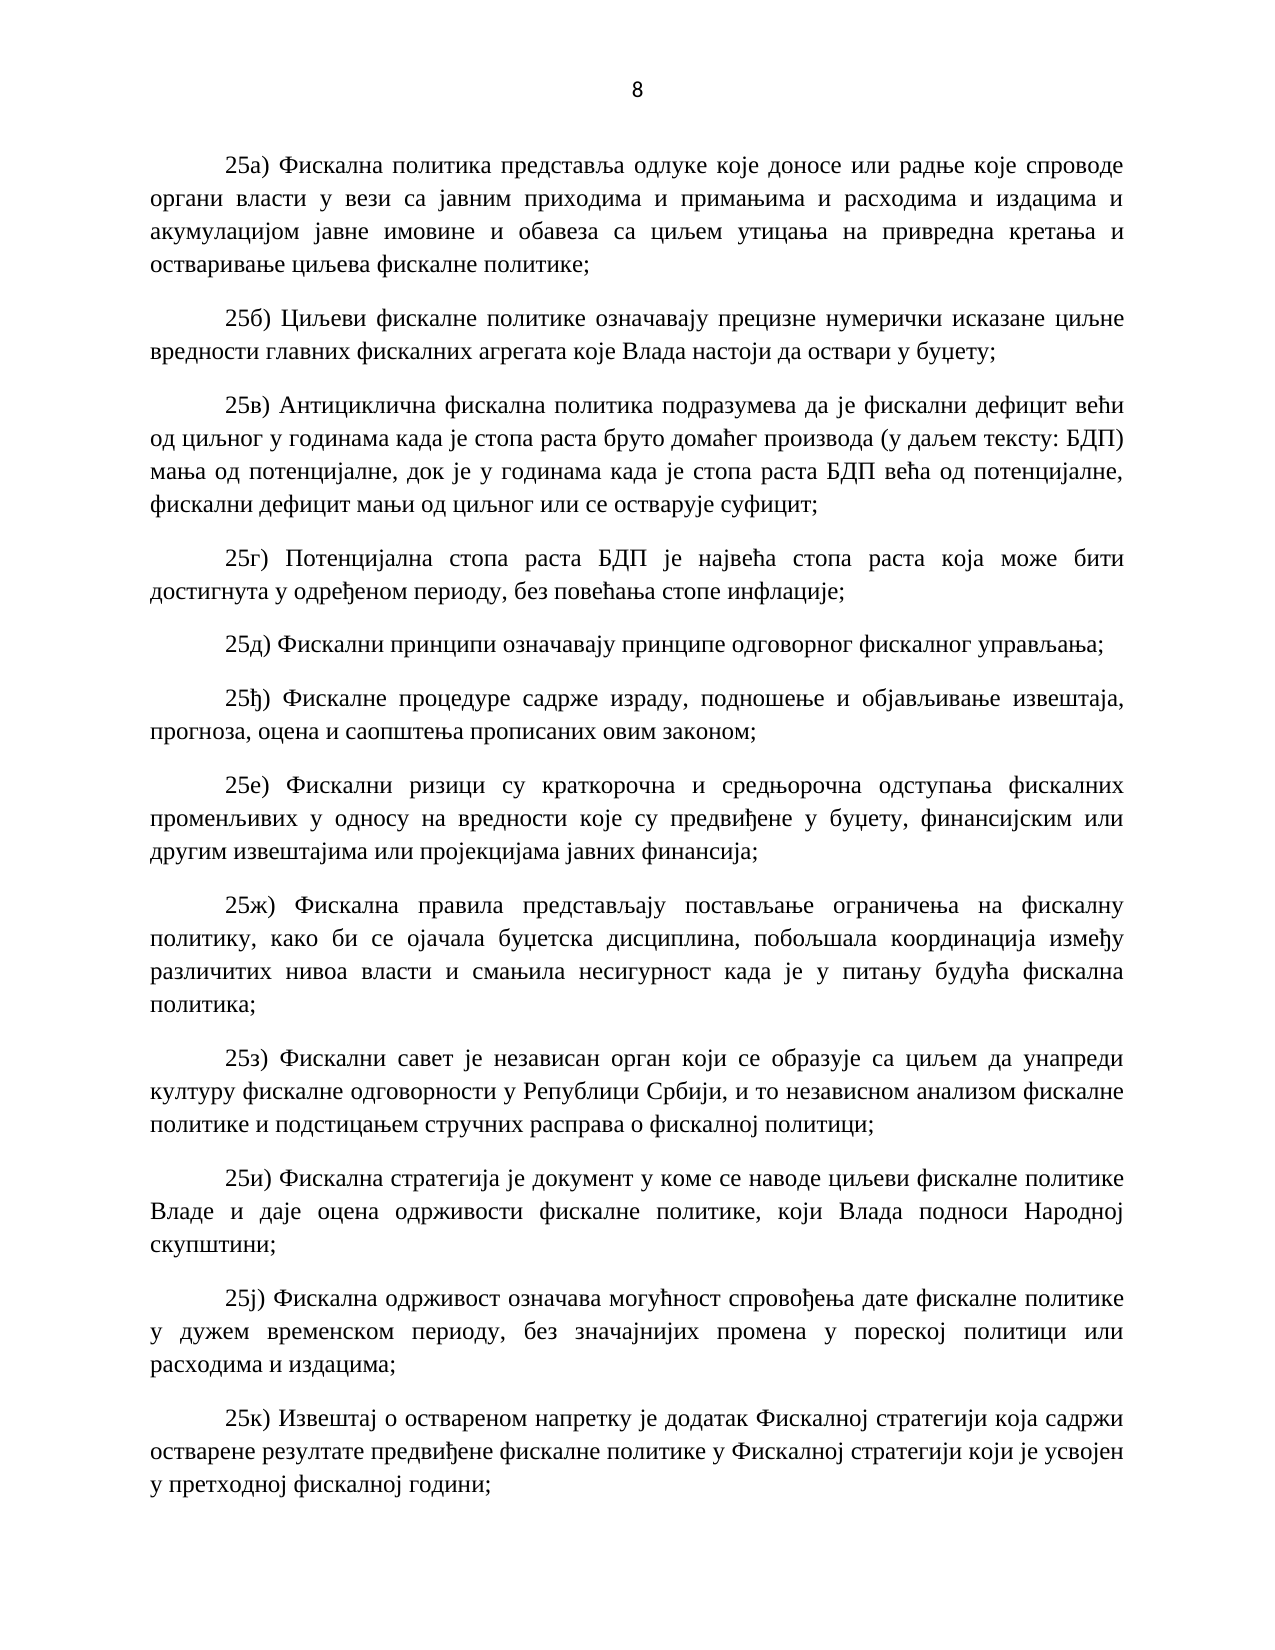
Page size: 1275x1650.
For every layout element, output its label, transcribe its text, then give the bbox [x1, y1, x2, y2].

text 25к) Извештај о оствареном напретку је додатак Фискалној стратегији која садржи остварене резултате предвиђене фискалне политике у Фискалној стратегији који је усвојен у претходној фискалној години; [150, 1403, 1125, 1498]
text 25е) Фискални ризици су краткорочна и средњорочна одступања фискалних променљивих у односу на вредности које су предвиђене у буџету, финансијским или другим извештајима или пројекцијама јавних финансија; [150, 770, 1125, 865]
text 25в) Антициклична фискална политика подразумева да је фискални дефицит већи од циљног у годинама када је стопа раста бруто домаћег производа (у даљем тексту: БДП) мања од потенцијалне, док је у годинама када је стопа раста БДП већа од потенцијалне, фискални дефицит мањи од циљног или се остварује суфицит; [150, 390, 1125, 518]
text 25б) Циљеви фискалне политике означавају прецизне нумерички исказане циљне вредности главних фискалних агрегата које Влада настоји да оствари у буџету; [150, 303, 1125, 365]
text 25д) Фискални принципи означавају принципе одговорног фискалног управљања; [150, 629, 1125, 658]
text 25ј) Фискална одрживост означава могућност спровођења дате фискалне политике у дужем временском периоду, без значајнијих промена у пореској политици или расходима и издацима; [150, 1283, 1125, 1378]
text 25з) Фискални савет је независан орган који се образује са циљем да унапреди културу фискалне одговорности у Републици Србији, и то независном анализом фискалне политике и подстицањем стручних расправа о фискалној политици; [150, 1043, 1125, 1138]
text 25ж) Фискална правила представљају постављање ограничења на фискалну политику, како би се ојачала буџетска дисциплина, побољшала координација између различитих нивоа власти и смањила несигурност када је у питању будућа фискална политика; [150, 890, 1125, 1018]
text 25и) Фискална стратегија је документ у коме се наводе циљеви фискалне политике Владе и даје оцена одрживости фискалне политике, који Влада подноси Народној скупштини; [150, 1163, 1125, 1258]
text 25ђ) Фискалне процедуре садрже израду, подношење и објављивање извештаја, прогноза, оцена и саопштења прописаних овим законом; [150, 683, 1125, 745]
text 25а) Фискална политика представља одлуке које доносе или радње које спроводе органи власти у вези са јавним приходима и примањима и расходима и издацима и акумулацијом јавне имовине и обавеза са циљем утицања на привредна кретања и остваривање циљева фискалне политике; [150, 150, 1125, 278]
text 25г) Потенцијална стопа раста БДП је највећа стопа раста која може бити достигнута у одређеном периоду, без повећања стопе инфлације; [150, 543, 1125, 604]
